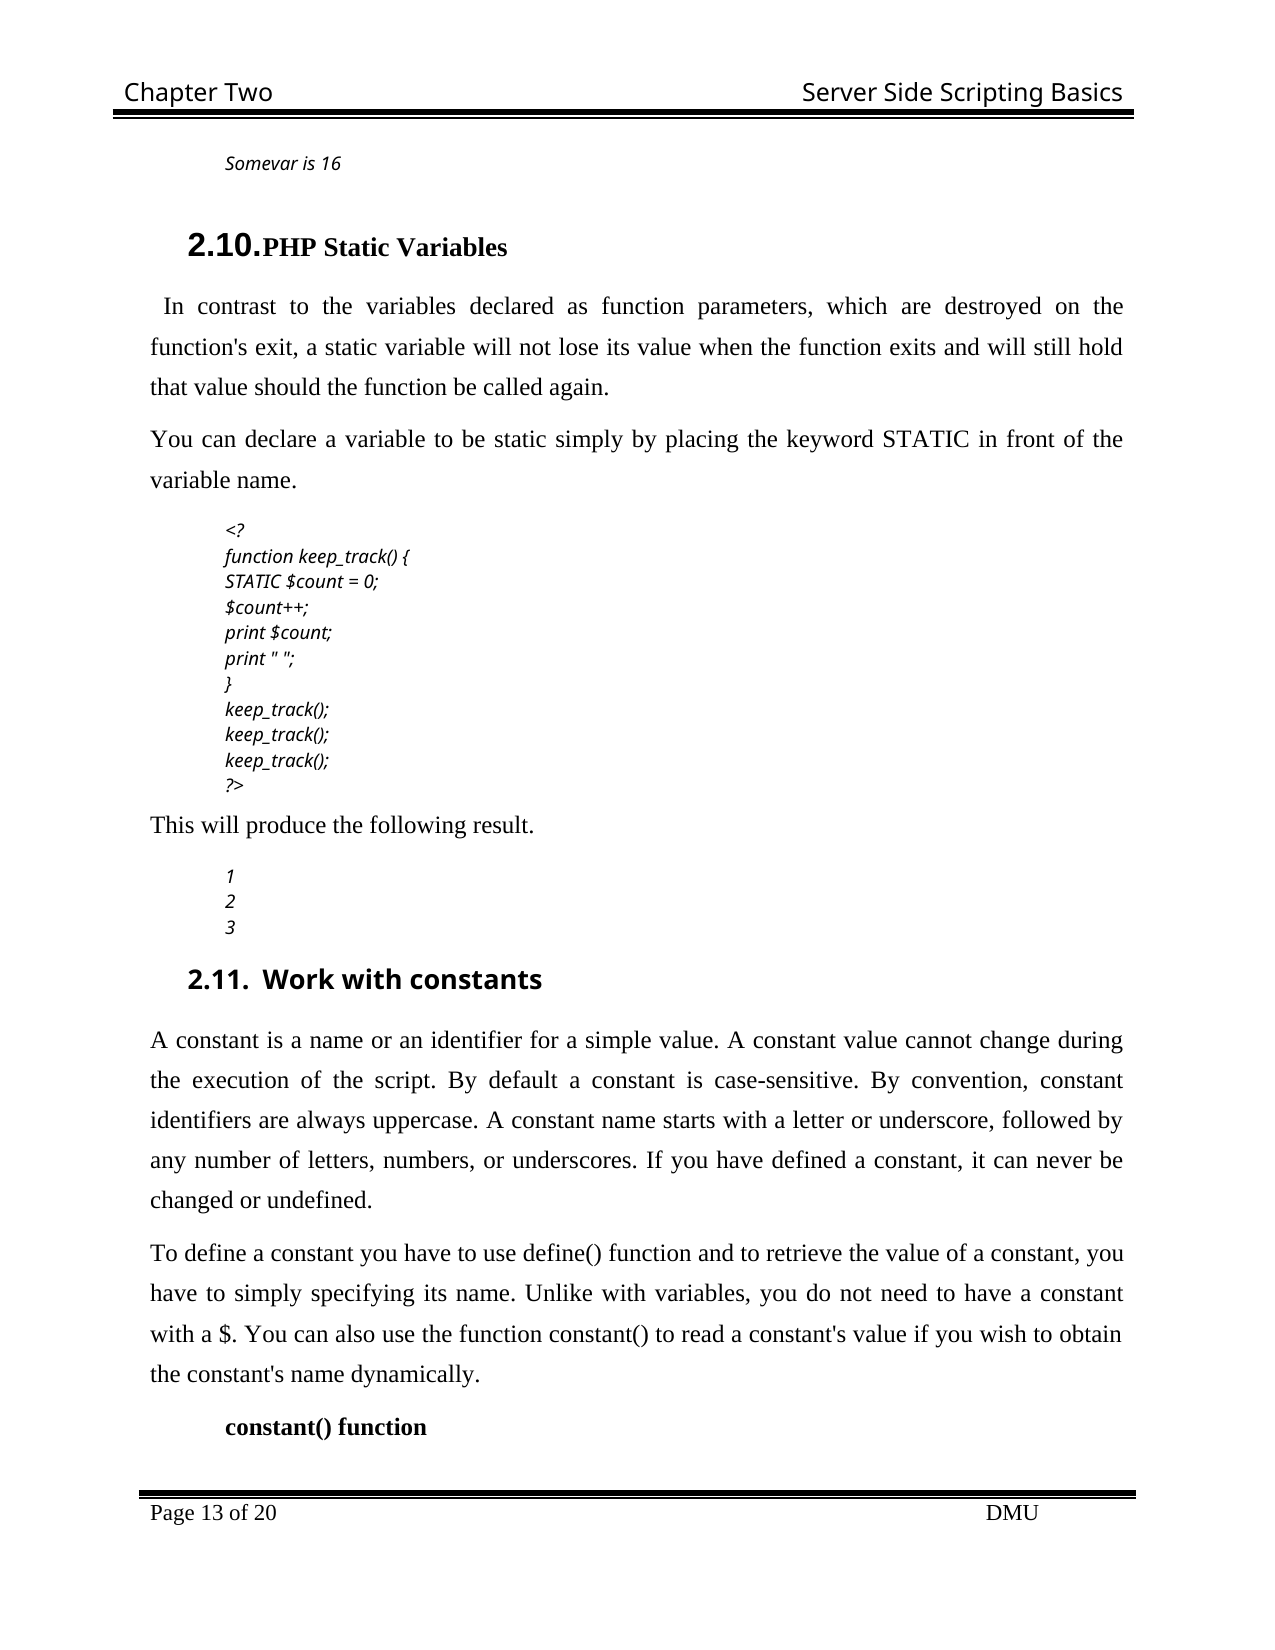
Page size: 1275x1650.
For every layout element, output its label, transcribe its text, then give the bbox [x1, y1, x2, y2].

text } [225, 671, 1125, 696]
text ?> [225, 773, 1125, 798]
text keep_track(); [225, 747, 1125, 773]
text 1 [225, 863, 1125, 889]
text To define a constant you have to use define() function and to retrieve the value of a constant, you have to simply specifying its name. Unlike with variables, you do not need to have a constant with a $. You can also use the function constant() to read a constant's value if you wish to obtain the constant's name dynamically. [150, 1238, 1125, 1388]
text 2 [225, 889, 1125, 914]
text 3 [225, 914, 1125, 940]
subtitle PHP Static Variables [187, 225, 1125, 263]
text print $count; [225, 619, 1125, 645]
text A constant is a name or an identifier for a simple value. A constant value cannot change during the execution of the script. By default a constant is case-sensitive. By convention, constant identifiers are always uppercase. A constant name starts with a letter or underscore, followed by any number of letters, numbers, or underscores. If you have defined a constant, it can never be changed or undefined. [150, 1025, 1125, 1214]
text <? [225, 517, 1125, 543]
text keep_track(); [225, 696, 1125, 722]
text Somevar is 16 [225, 150, 1125, 176]
text This will produce the following result. [150, 811, 1125, 839]
text In contrast to the variables declared as function parameters, which are destroyed on the function's exit, a static variable will not lose its value when the function exits and will still hold that value should the function be called again. [150, 291, 1125, 401]
text $count++; [225, 594, 1125, 619]
text keep_track(); [225, 722, 1125, 747]
text constant() function [150, 1412, 1125, 1440]
text function keep_track() { [225, 543, 1125, 568]
text print " "; [225, 645, 1125, 671]
text STATIC $count = 0; [225, 568, 1125, 594]
text You can declare a variable to be static simply by placing the keyword STATIC in front of the variable name. [150, 424, 1125, 493]
subtitle Work with constants [187, 961, 1125, 998]
